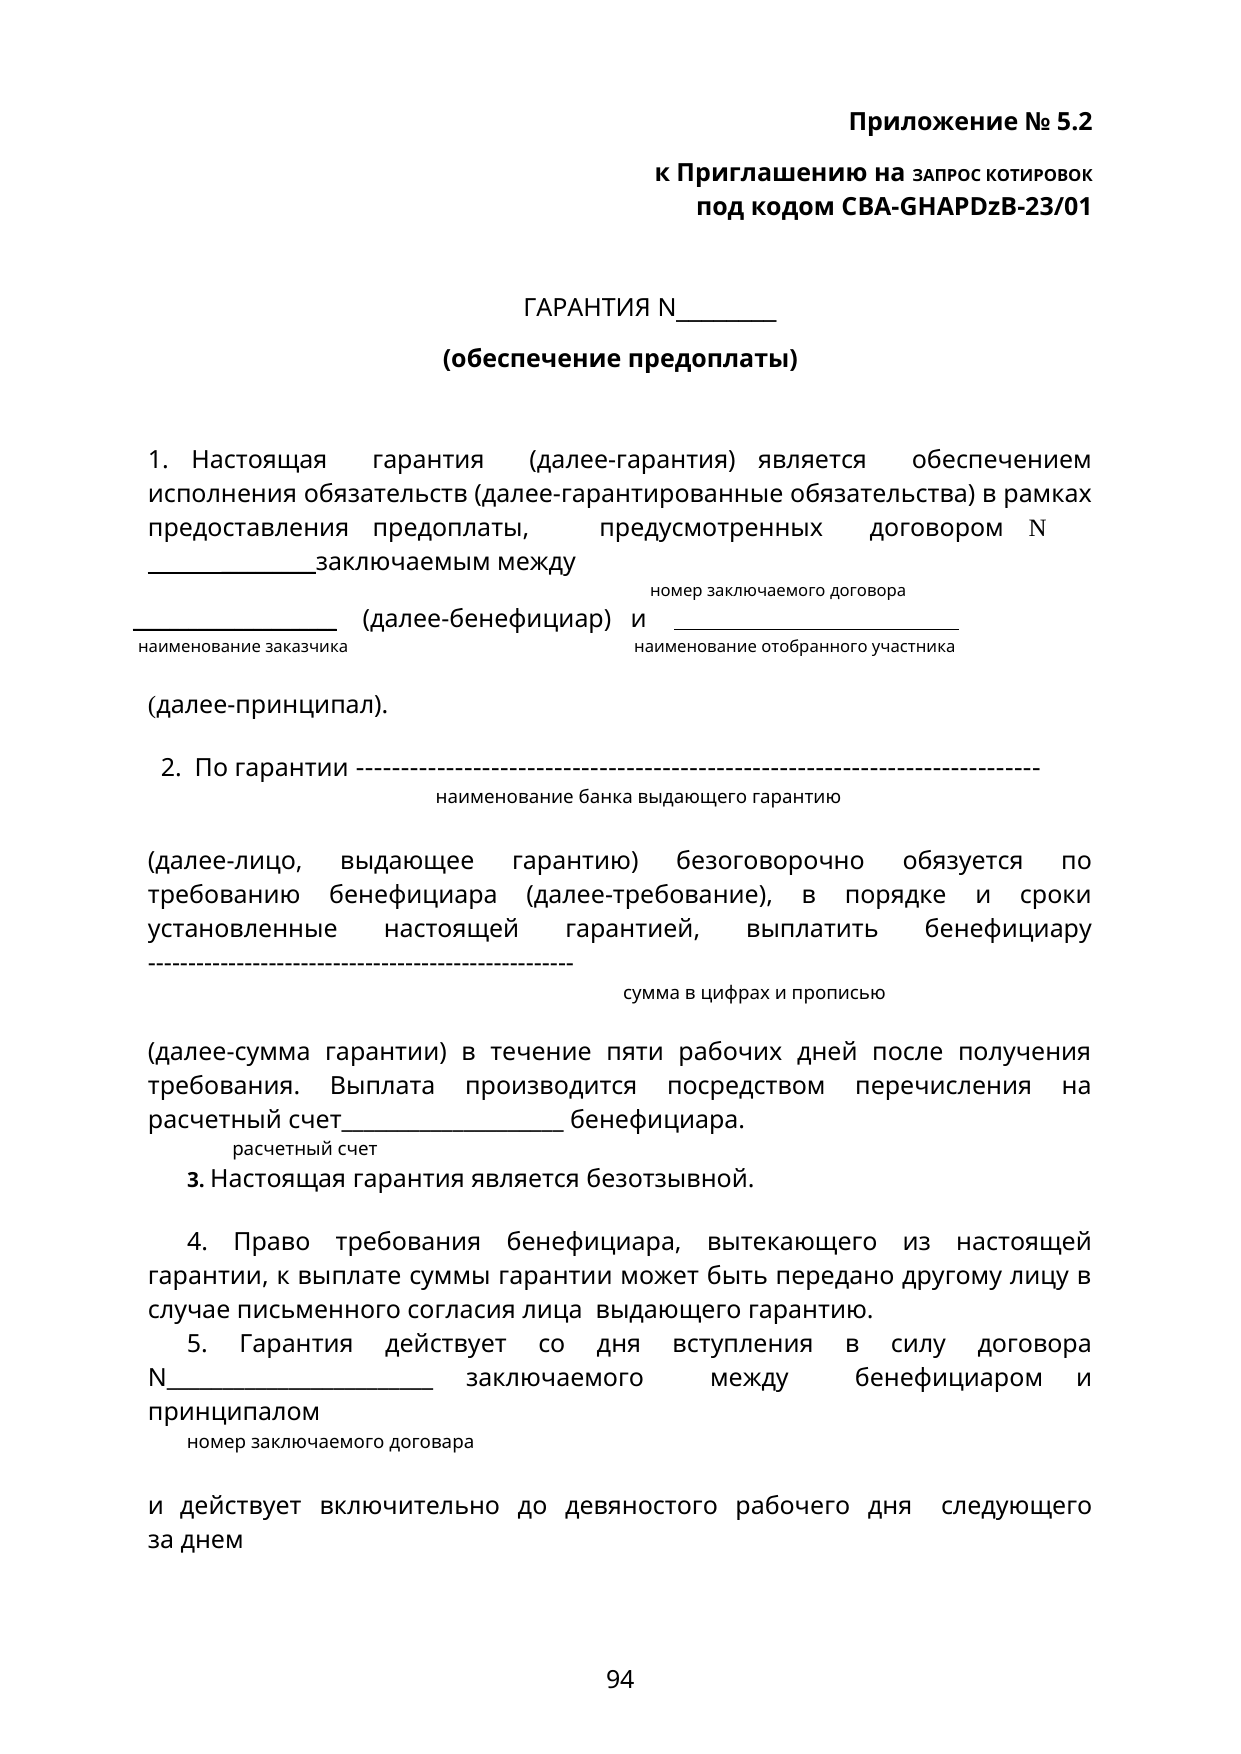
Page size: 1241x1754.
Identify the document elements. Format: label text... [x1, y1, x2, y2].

text 1. Настоящая гарантия (далее-гарантия) является обеспечением исполнения обязательств (далее-гарантированные обязательства) в рамках предоставления предоплаты, предусмотренных договором N ___________заключаемым между [148, 442, 1092, 578]
text наименование банка выдающего гарантию [148, 783, 1092, 809]
text и действует включительно до девяностого рабочего дня следующего за днем [148, 1487, 1092, 1556]
text 2. По гарантии ---------------------------------------------------------------------------- [148, 749, 1092, 783]
text расчетный счет [148, 1136, 1092, 1161]
text сумма в цифрах и прописью [148, 979, 1092, 1004]
text 5. Гарантия действует со дня вступления в силу договора N________________________ заключаемого между бенефициаром и принципалом [148, 1326, 1092, 1428]
text номер заключаемого договара [148, 1428, 1092, 1453]
text ГАРАНТИЯ N________ [148, 290, 1092, 324]
text к Приглашению на ЗАПРОС КОТИРОВОК под кодом СBA-GHAPDzB-23/01 [148, 154, 1092, 222]
text (далее-лицо, выдающее гарантию) безоговорочно обязуется по требованию бенефициара (далее-требование), в порядке и сроки установленные настоящей гарантией, выплатить бенефициару ----------------------------------------------------- [148, 843, 1092, 979]
text (далее-принципал). [148, 686, 1092, 720]
text (обеспечение предоплаты) [207, 340, 1034, 374]
text номер заключаемого договора [148, 578, 1092, 601]
text (далее-сумма гарантии) в течение пяти рабочих дней после получения требования. Выплата производится посредством перечисления на расчетный счет____________________ бенефициара. [148, 1033, 1092, 1136]
text 3. Настоящая гарантия является безотзывной. [148, 1161, 1092, 1195]
text Приложение № 5.2 [148, 103, 1092, 137]
text наименование заказчика наименование отобранного участника [133, 635, 1092, 658]
text ______________________ (далее-бенефициар) и [133, 601, 1092, 635]
text 4. Право требования бенефициара, вытекающего из настоящей гарантии, к выплате суммы гарантии может быть передано другому лицу в случае письменного согласия лица выдающего гарантию. [148, 1223, 1092, 1326]
